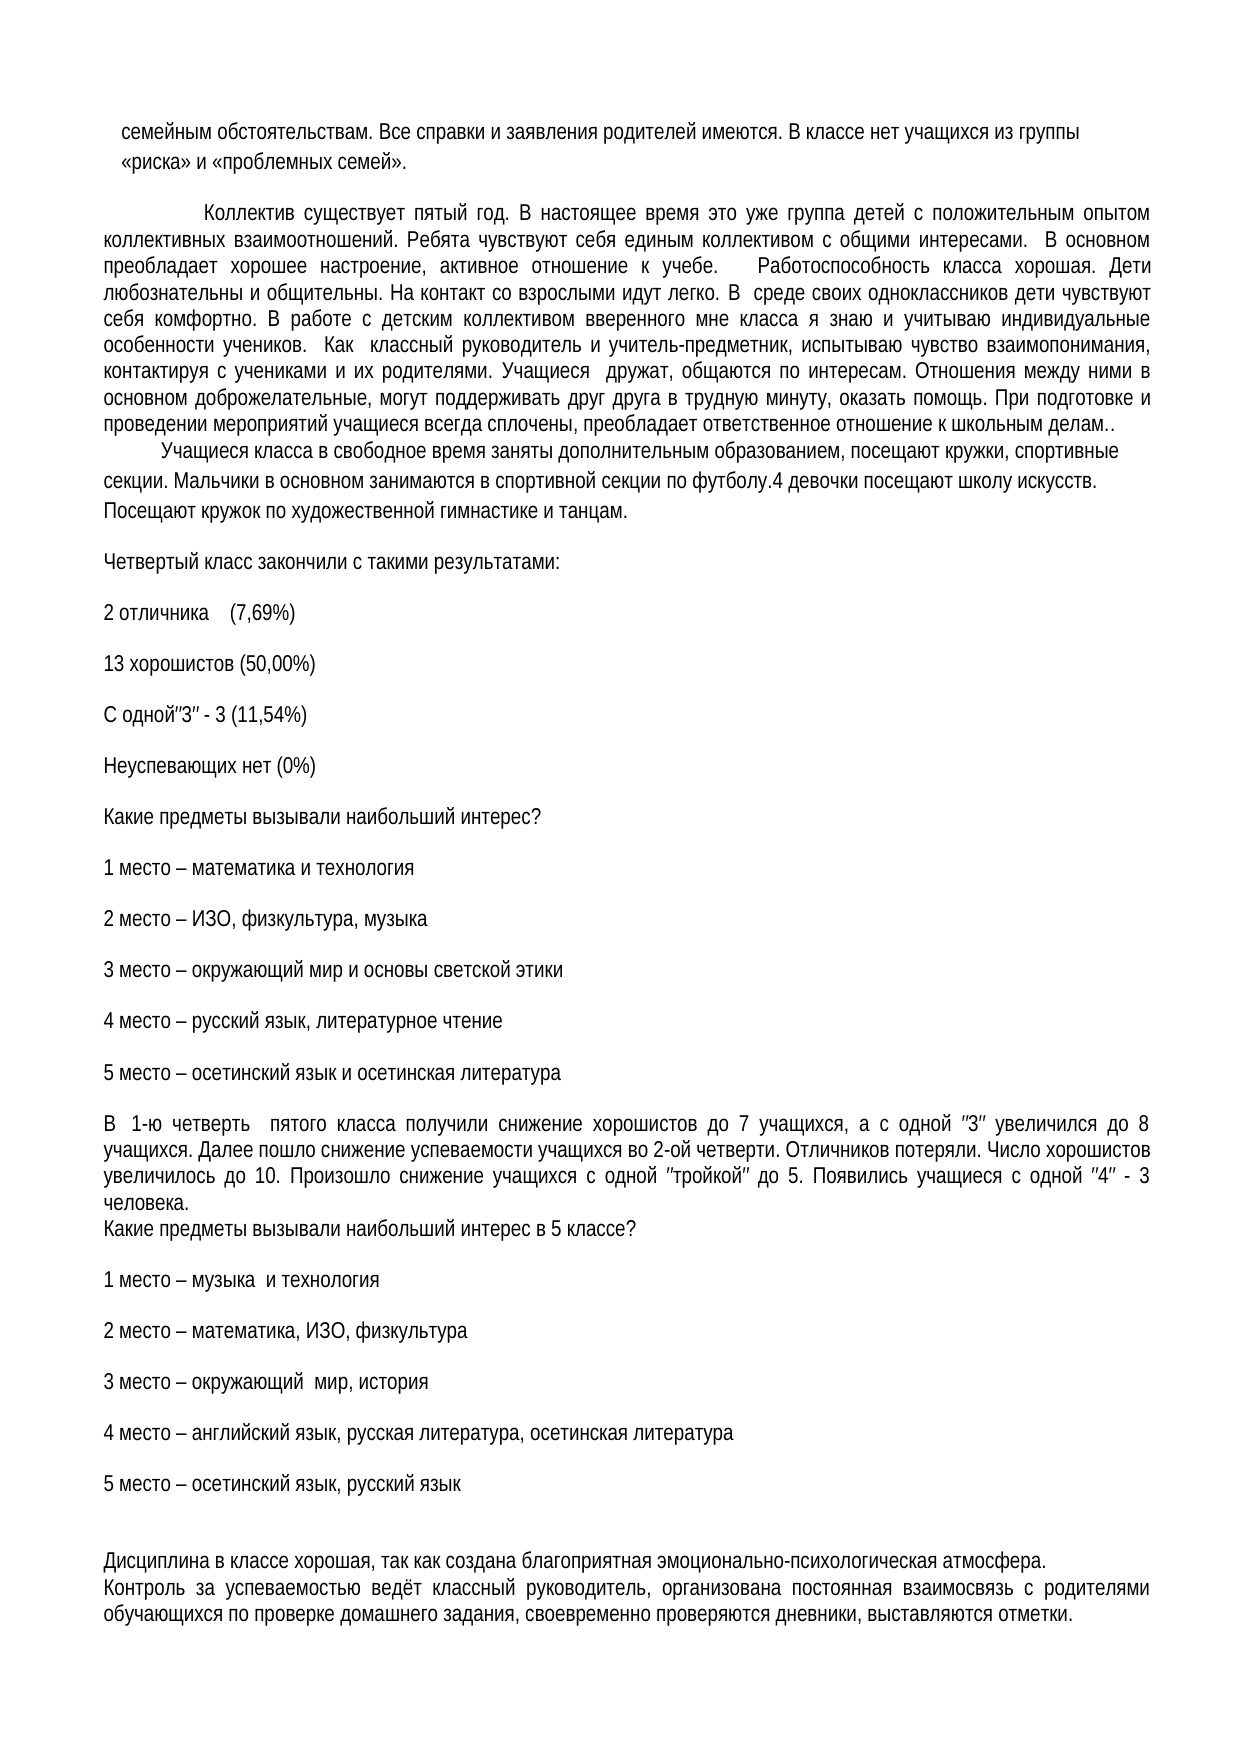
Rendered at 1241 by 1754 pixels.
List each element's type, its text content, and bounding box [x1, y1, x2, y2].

text Дисциплина в классе хорошая, так как создана благоприятная эмоционально-психологическая атмосфера. [103, 1547, 1152, 1574]
text 4 место – английский язык, русская литература, осетинская литература [103, 1419, 1152, 1445]
text 13 хорошистов (50,00%) [103, 650, 1152, 676]
text Контроль за успеваемостью ведёт классный руководитель, организована постоянная взаимосвязь с родителями обучающихся по проверке домашнего задания, своевременно проверяются дневники, выставляются отметки. [103, 1574, 1152, 1627]
text Коллектив существует пятый год. В настоящее время это уже группа детей с положительным опытом коллективных взаимоотношений. Ребята чувствуют себя единым коллективом с общими интересами. В основном преобладает хорошее настроение, активное отношение к учебе. Работоспособность класса хорошая. Дети любознательны и общительны. На контакт со взрослыми идут легко. В среде своих одноклассников дети чувствуют себя комфортно. В работе с детским коллективом вверенного мне класса я знаю и учитываю индивидуальные особенности учеников. Как классный руководитель и учитель-предметник, испытываю чувство взаимопонимания, контактируя с учениками и их родителями. Учащиеся дружат, общаются по интересам. Отношения между ними в основном доброжелательные, могут поддерживать друг друга в трудную минуту, оказать помощь. При подготовке и проведении мероприятий учащиеся всегда сплочены, преобладает ответственное отношение к школьным делам.. [103, 199, 1152, 437]
text 2 место – ИЗО, физкультура, музыка [103, 905, 1152, 932]
text 2 отличника (7,69%) [103, 599, 1152, 625]
text 3 место – окружающий мир и основы светской этики [103, 956, 1152, 983]
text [121, 118, 1152, 175]
text В 1-ю четверть пятого класса получили снижение хорошистов до 7 учащихся, а с одной ″3″ увеличился до 8 учащихся. Далее пошло снижение успеваемости учащихся во 2-ой четверти. Отличников потеряли. Число хорошистов увеличилось до 10. Произошло снижение учащихся с одной ″тройкой″ до 5. Появились учащиеся с одной ″4″ - 3 человека. [103, 1109, 1152, 1215]
text 4 место – русский язык, литературное чтение [103, 1007, 1152, 1034]
text 2 место – математика, ИЗО, физкультура [103, 1317, 1152, 1343]
text 3 место – окружающий мир, история [103, 1368, 1152, 1394]
text 1 место – музыка и технология [103, 1266, 1152, 1292]
text 1 место – математика и технология [103, 854, 1152, 881]
text 5 место – осетинский язык и осетинская литература [103, 1058, 1152, 1085]
text 5 место – осетинский язык, русский язык [103, 1470, 1152, 1496]
text Какие предметы вызывали наибольший интерес в 5 классе? [103, 1215, 1152, 1241]
text С одной″3″ - 3 (11,54%) [103, 701, 1152, 727]
text Неуспевающих нет (0%) [103, 752, 1152, 778]
text Какие предметы вызывали наибольший интерес? [103, 803, 1152, 829]
text Четвертый класс закончили с такими результатами: [103, 548, 1152, 574]
text Учащиеся класса в свободное время заняты дополнительным образованием, посещают кружки, спортивные секции. Мальчики в основном занимаются в спортивной секции по футболу.4 девочки посещают школу искусств. Посещают кружок по художественной гимнастике и танцам. [103, 437, 1152, 523]
